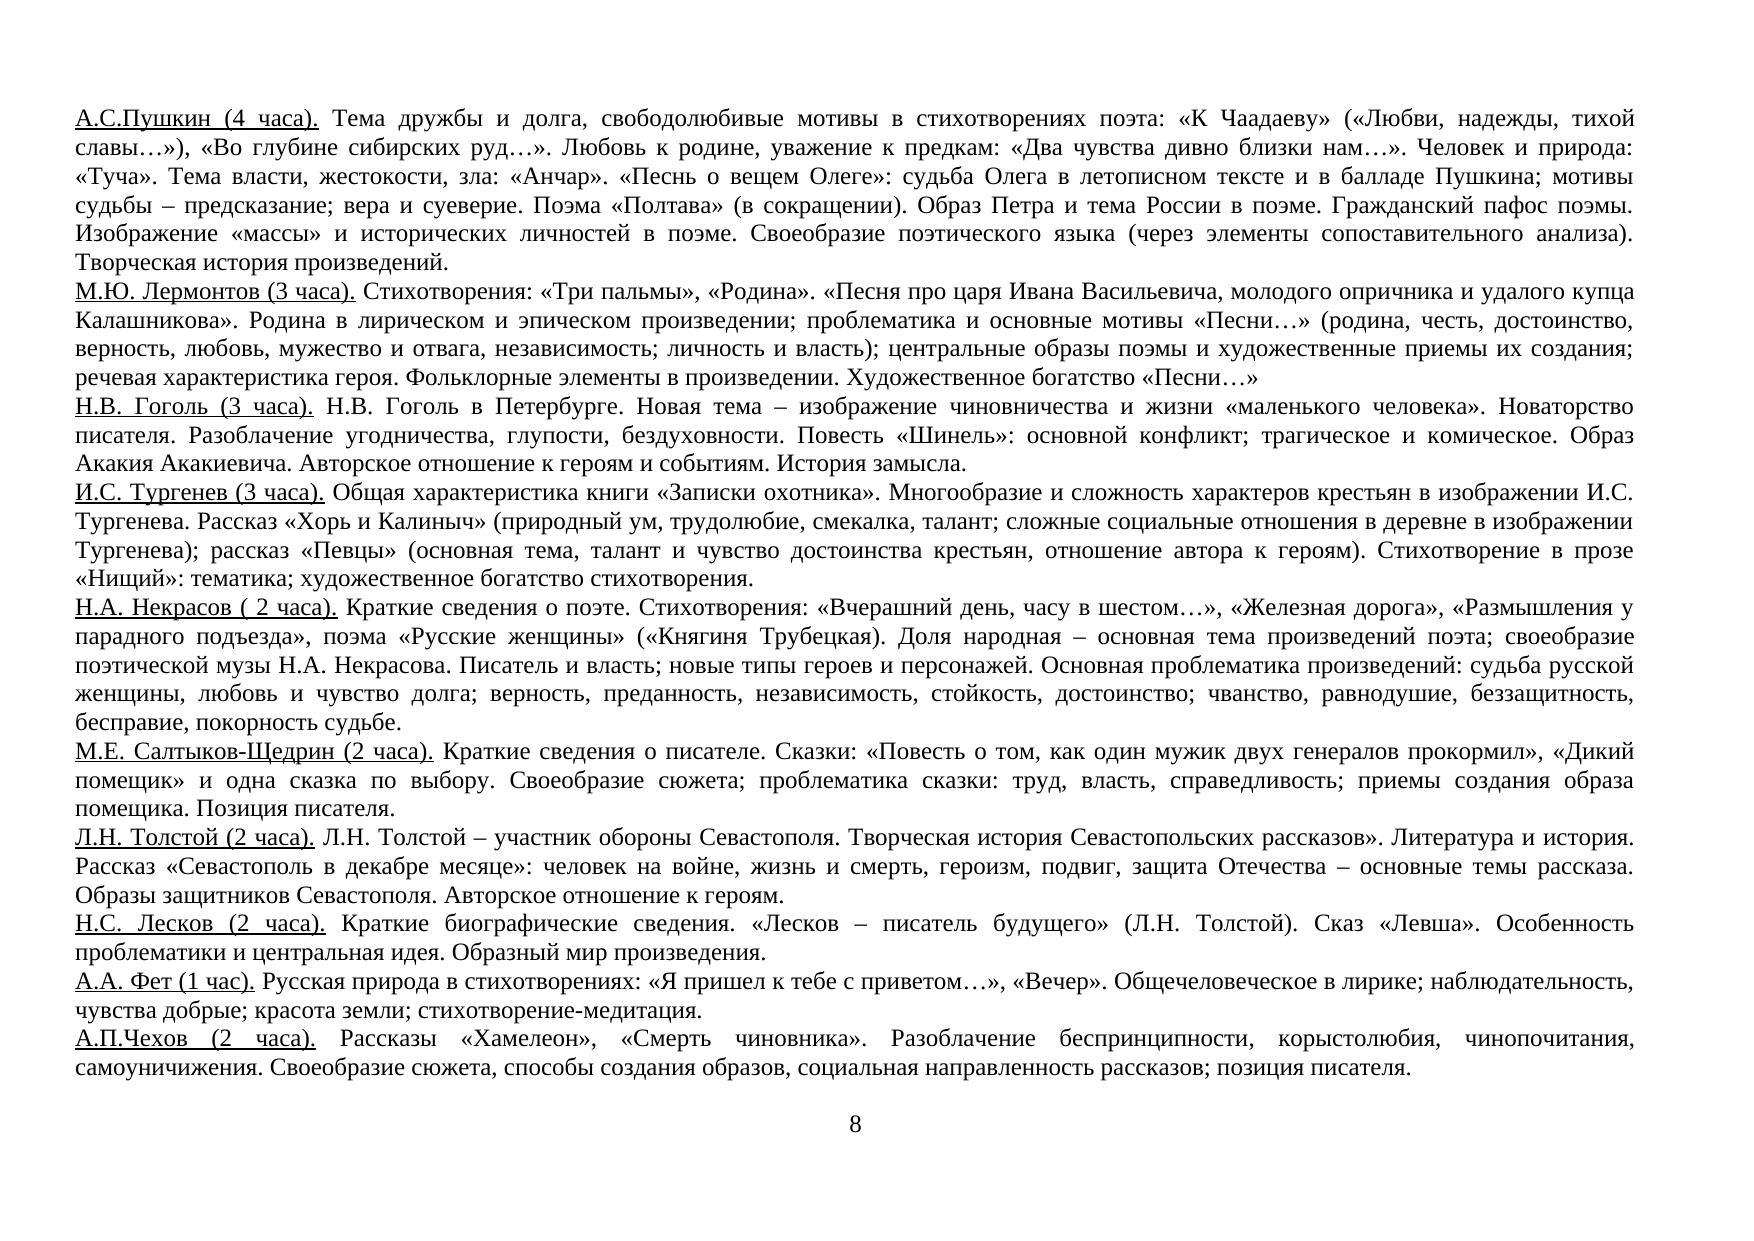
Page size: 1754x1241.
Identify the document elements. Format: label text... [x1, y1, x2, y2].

text А.А. Фет (1 час). Русская природа в стихотворениях: «Я пришел к тебе с приветом…», «Вечер». Общечеловеческое в лирике; наблюдательность, чувства добрые; красота земли; стихотворение-медитация. [75, 966, 1636, 1023]
text Н.С. Лесков (2 часа). Краткие биографические сведения. «Лесков – писатель будущего» (Л.Н. Толстой). Сказ «Левша». Особенность проблематики и центральная идея. Образный мир произведения. [75, 908, 1636, 966]
text А.П.Чехов (2 часа). Рассказы «Хамелеон», «Смерть чиновника». Разоблачение беспринципности, корыстолюбия, чинопочитания, самоуничижения. Своеобразие сюжета, способы создания образов, социальная направленность рассказов; позиция писателя. [75, 1023, 1636, 1081]
text И.С. Тургенев (3 часа). Общая характеристика книги «Записки охотника». Многообразие и сложность характеров крестьян в изображении И.С. Тургенева. Рассказ «Хорь и Калиныч» (природный ум, трудолюбие, смекалка, талант; сложные социальные отношения в деревне в изображении Тургенева); рассказ «Певцы» (основная тема, талант и чувство достоинства крестьян, отношение автора к героям). Стихотворение в прозе «Нищий»: тематика; художественное богатство стихотворения. [75, 477, 1636, 592]
text М.Ю. Лермонтов (3 часа). Стихотворения: «Три пальмы», «Родина». «Песня про царя Ивана Васильевича, молодого опричника и удалого купца Калашникова». Родина в лирическом и эпическом произведении; проблематика и основные мотивы «Песни…» (родина, честь, достоинство, верность, любовь, мужество и отвага, независимость; личность и власть); центральные образы поэмы и художественные приемы их создания; речевая характеристика героя. Фольклорные элементы в произведении. Художественное богатство «Песни…» [75, 276, 1636, 391]
text М.Е. Салтыков-Щедрин (2 часа). Краткие сведения о писателе. Сказки: «Повесть о том, как один мужик двух генералов прокормил», «Дикий помещик» и одна сказка по выбору. Своеобразие сюжета; проблематика сказки: труд, власть, справедливость; приемы создания образа помещика. Позиция писателя. [75, 736, 1636, 822]
text Н.А. Некрасов ( 2 часа). Краткие сведения о поэте. Стихотворения: «Вчерашний день, часу в шестом…», «Железная дорога», «Размышления у парадного подъезда», поэма «Русские женщины» («Княгиня Трубецкая). Доля народная – основная тема произведений поэта; своеобразие поэтической музы Н.А. Некрасова. Писатель и власть; новые типы героев и персонажей. Основная проблематика произведений: судьба русской женщины, любовь и чувство долга; верность, преданность, независимость, стойкость, достоинство; чванство, равнодушие, беззащитность, бесправие, покорность судьбе. [75, 592, 1636, 736]
text Л.Н. Толстой (2 часа). Л.Н. Толстой – участник обороны Севастополя. Творческая история Севастопольских рассказов». Литература и история. Рассказ «Севастополь в декабре месяце»: человек на войне, жизнь и смерть, героизм, подвиг, защита Отечества – основные темы рассказа. Образы защитников Севастополя. Авторское отношение к героям. [75, 822, 1636, 908]
text Н.В. Гоголь (3 часа). Н.В. Гоголь в Петербурге. Новая тема – изображение чиновничества и жизни «маленького человека». Новаторство писателя. Разоблачение угодничества, глупости, бездуховности. Повесть «Шинель»: основной конфликт; трагическое и комическое. Образ Акакия Акакиевича. Авторское отношение к героям и событиям. История замысла. [75, 391, 1636, 477]
text А.С.Пушкин (4 часа). Тема дружбы и долга, свободолюбивые мотивы в стихотворениях поэта: «К Чаадаеву» («Любви, надежды, тихой славы…»), «Во глубине сибирских руд…». Любовь к родине, уважение к предкам: «Два чувства дивно близки нам…». Человек и природа: «Туча». Тема власти, жестокости, зла: «Анчар». «Песнь о вещем Олеге»: судьба Олега в летописном тексте и в балладе Пушкина; мотивы судьбы – предсказание; вера и суеверие. Поэма «Полтава» (в сокращении). Образ Петра и тема России в поэме. Гражданский пафос поэмы. Изображение «массы» и исторических личностей в поэме. Своеобразие поэтического языка (через элементы сопоставительного анализа). Творческая история произведений. [75, 103, 1636, 276]
